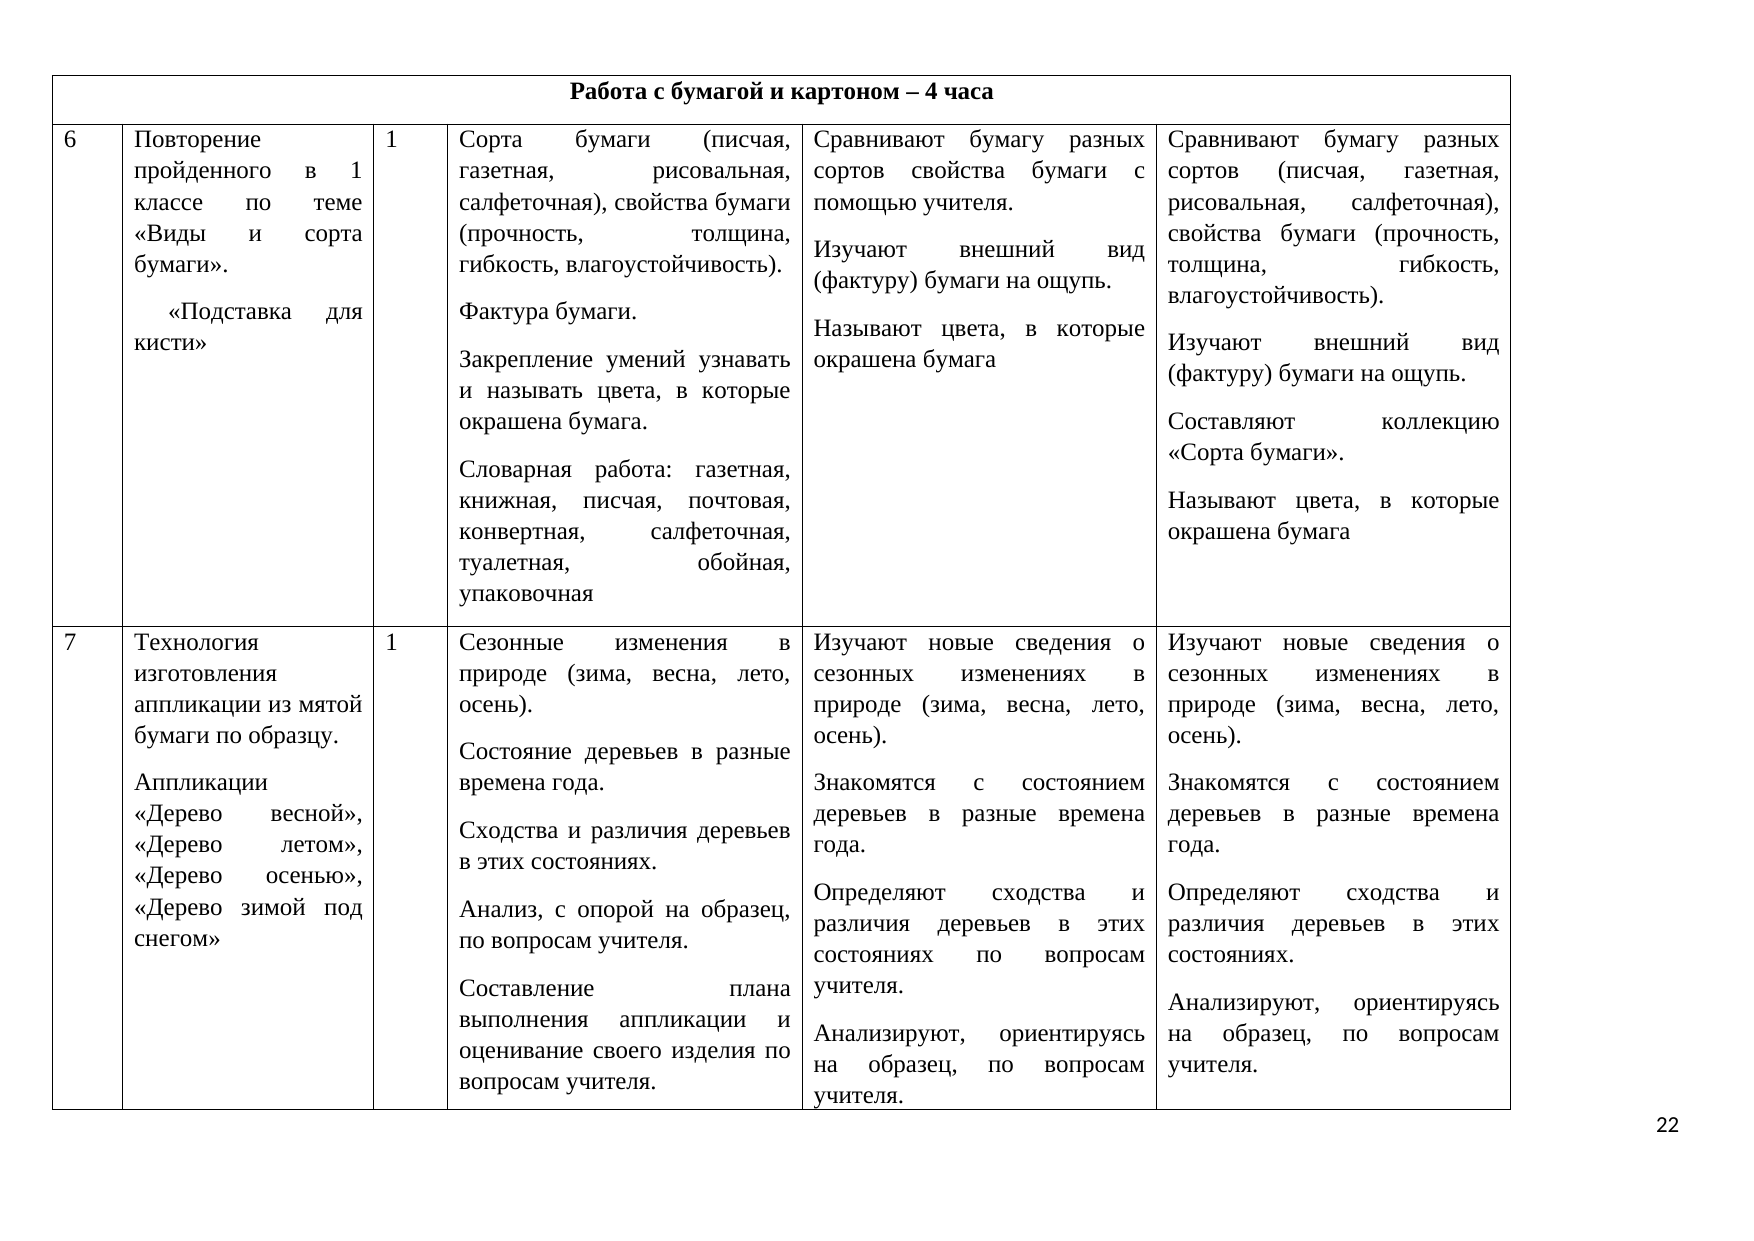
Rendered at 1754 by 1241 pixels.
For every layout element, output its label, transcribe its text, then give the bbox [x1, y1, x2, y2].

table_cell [1157, 627, 1510, 1109]
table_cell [123, 627, 373, 1109]
table_cell Сорта бумаги (писчая, газетная, рисовальная, салфеточная), свойства бумаги (прочность, толщина, гибкость, влагоустойчивость). Фактура бумаги. Закрепление умений узнавать и называть цвета, в которые окрашена бумага. Словарная работа: газетная, книжная, писчая, почтовая, конвертная, салфеточная, туалетная, обойная, упаковочная [448, 125, 802, 626]
table_header Работа с бумагой и картоном – 4 часа [53, 76, 1510, 123]
table_cell Сравнивают бумагу разных сортов (писчая, газетная, рисовальная, салфеточная), свойства бумаги (прочность, толщина, гибкость, влагоустойчивость). Изучают внешний вид (фактуру) бумаги на ощупь. Составляют коллекцию «Сорта бумаги». Называют цвета, в которые окрашена бумага [1157, 125, 1510, 626]
table_cell Повторение пройденного в 1 классе по теме «Виды и сорта бумаги». «Подставка для кисти» [123, 125, 373, 626]
table_cell 7 [53, 627, 122, 1109]
table_cell 1 [374, 627, 447, 1109]
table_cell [448, 627, 802, 1109]
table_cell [803, 627, 1156, 1109]
table_cell 6 [53, 125, 122, 626]
table_cell 1 [374, 125, 447, 626]
table_cell Сравнивают бумагу разных сортов свойства бумаги с помощью учителя. Изучают внешний вид (фактуру) бумаги на ощупь. Называют цвета, в которые окрашена бумага [803, 125, 1156, 626]
